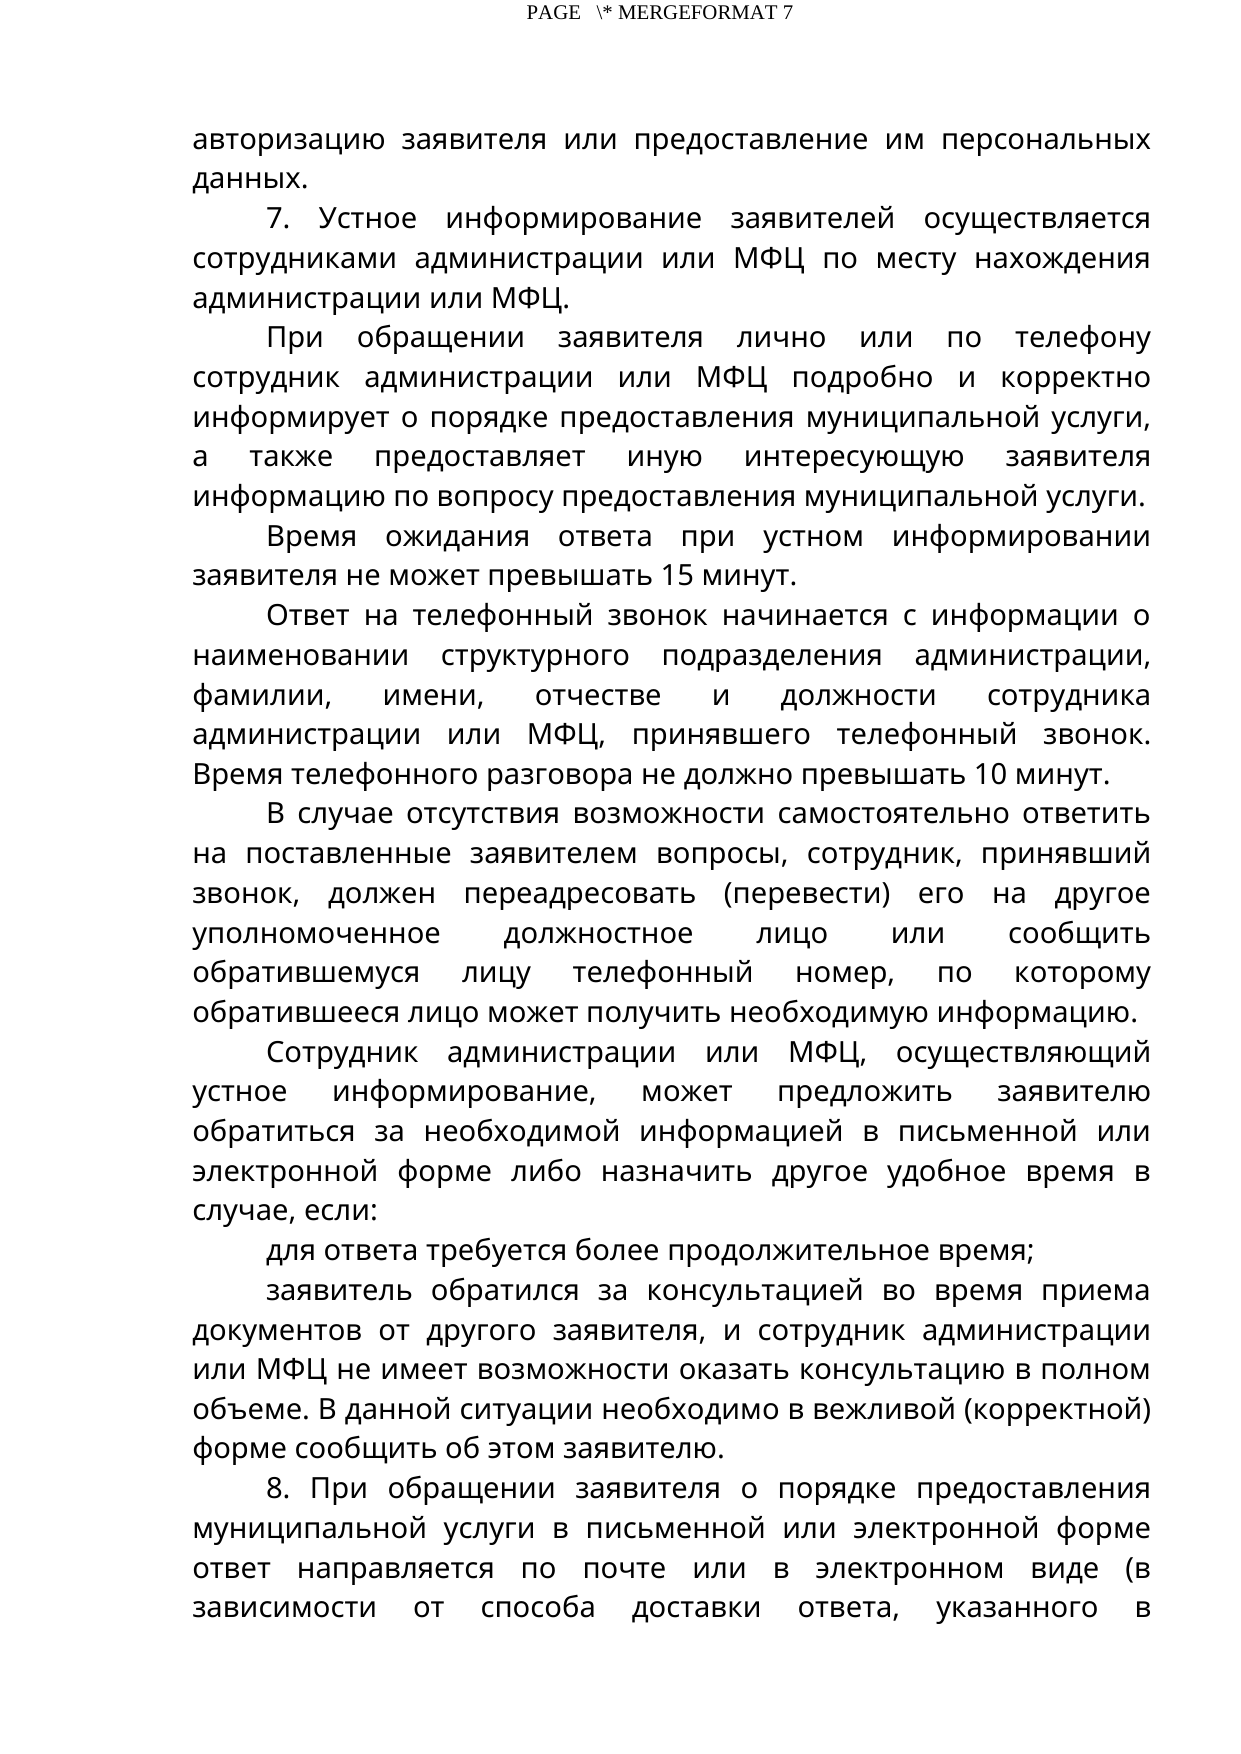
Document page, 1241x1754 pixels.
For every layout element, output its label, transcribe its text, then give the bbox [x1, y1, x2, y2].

text В случае отсутствия возможности самостоятельно ответить на поставленные заявителем вопросы, сотрудник, принявший звонок, должен переадресовать (перевести) его на другое уполномоченное должностное лицо или сообщить обратившемуся лицу телефонный номер, по которому обратившееся лицо может получить необходимую информацию. [192, 793, 1152, 1031]
text Время ожидания ответа при устном информировании заявителя не может превышать 15 минут. [192, 515, 1152, 594]
text 7. Устное информирование заявителей осуществляется сотрудниками администрации или МФЦ по месту нахождения администрации или МФЦ. [192, 197, 1152, 317]
text При обращении заявителя лично или по телефону сотрудник администрации или МФЦ подробно и корректно информирует о порядке предоставления муниципальной услуги, а также предоставляет иную интересующую заявителя информацию по вопросу предоставления муниципальной услуги. [192, 317, 1152, 515]
text заявитель обратился за консультацией во время приема документов от другого заявителя, и сотрудник администрации или МФЦ не имеет возможности оказать консультацию в полном объеме. В данной ситуации необходимо в вежливой (корректной) форме сообщить об этом заявителю. [192, 1269, 1152, 1467]
text Ответ на телефонный звонок начинается с информации о наименовании структурного подразделения администрации, фамилии, имени, отчестве и должности сотрудника администрации или МФЦ, принявшего телефонный звонок. Время телефонного разговора не должно превышать 10 минут. [192, 594, 1152, 793]
text Сотрудник администрации или МФЦ, осуществляющий устное информирование, может предложить заявителю обратиться за необходимой информацией в письменной или электронной форме либо назначить другое удобное время в случае, если: [192, 1031, 1152, 1229]
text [192, 1467, 1152, 1626]
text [192, 118, 1152, 197]
text для ответа требуется более продолжительное время; [192, 1229, 1152, 1269]
